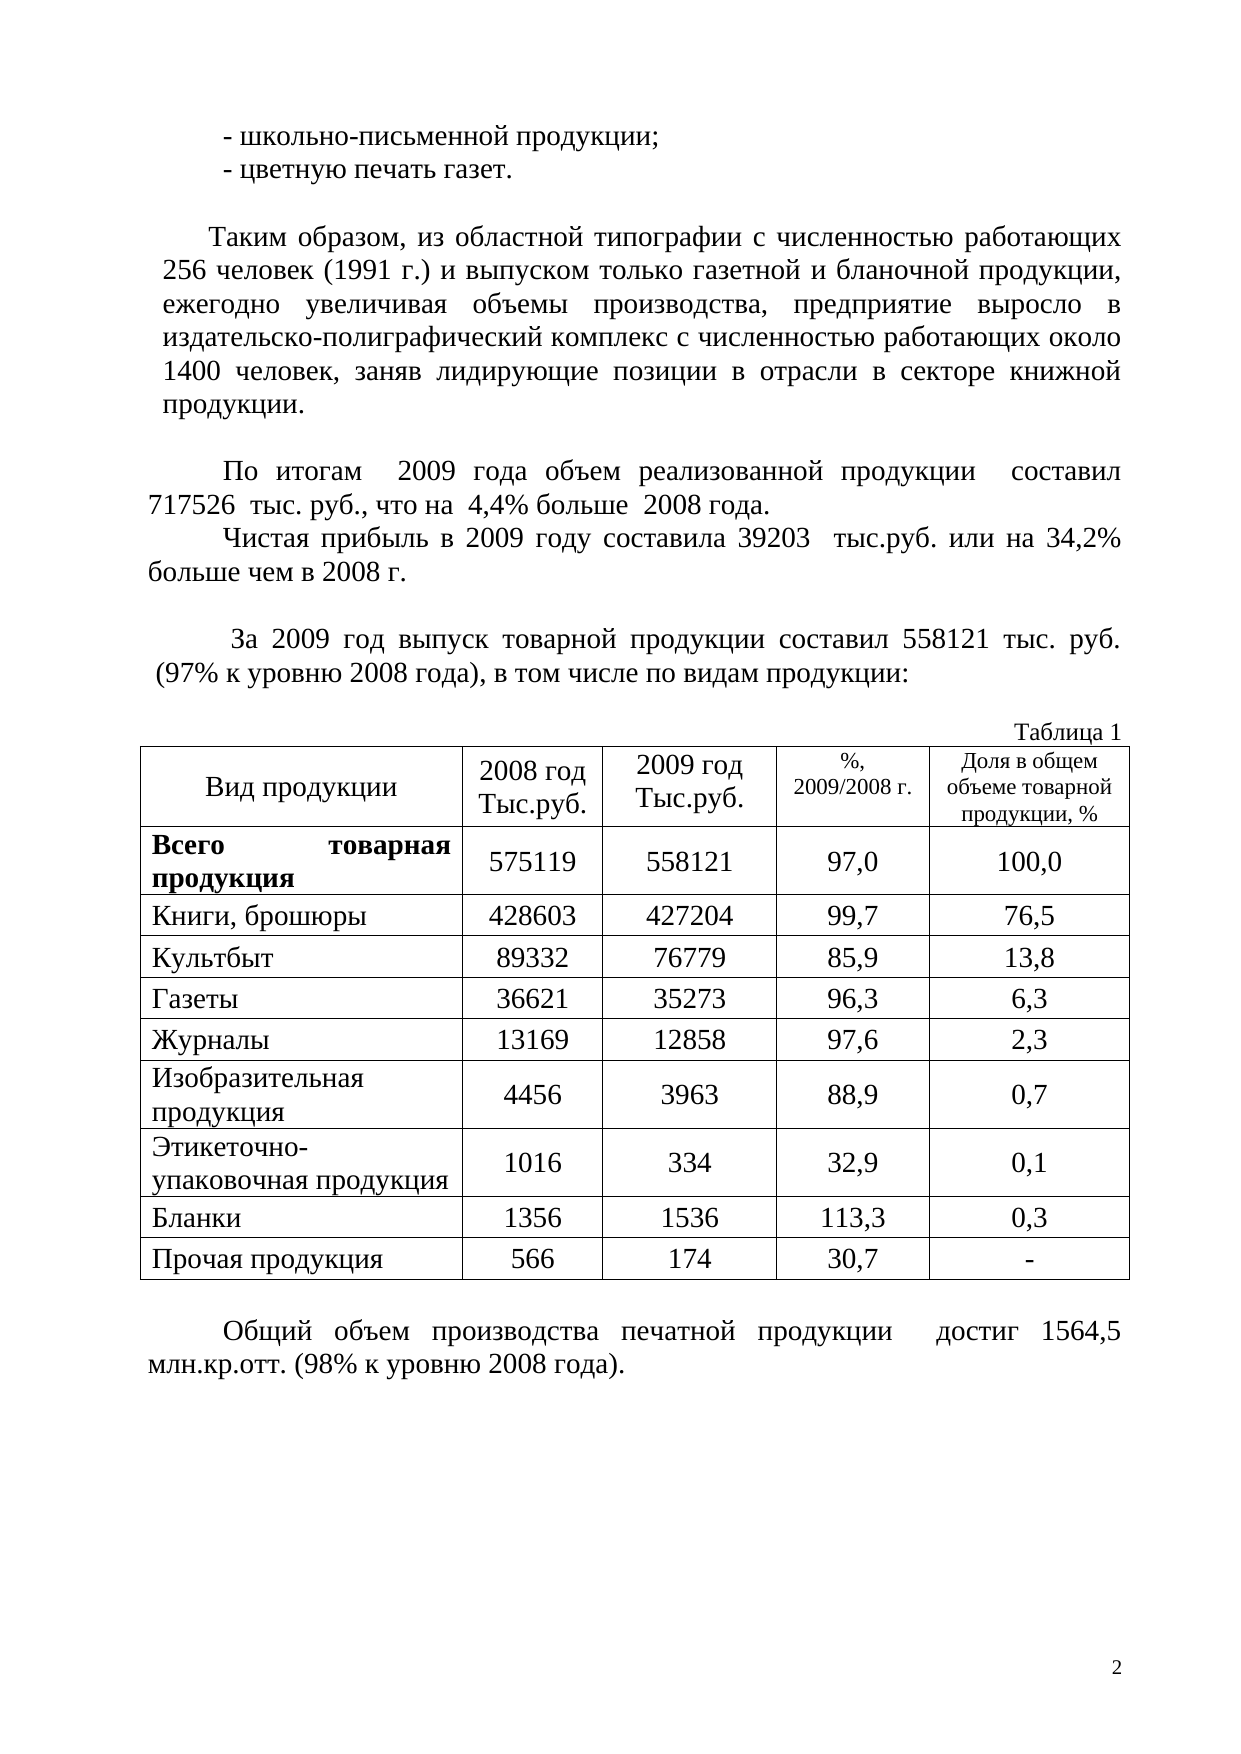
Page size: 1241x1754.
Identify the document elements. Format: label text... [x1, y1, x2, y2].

table_cell - [930, 1238, 1129, 1278]
table_cell Газеты [141, 978, 462, 1018]
text - школьно-письменной продукции; [148, 118, 1122, 152]
text Чистая прибыль в 2009 году составила 39203 тыс.руб. или на 34,2% больше чем в 2008 г. [148, 521, 1122, 588]
table_cell 558121 [603, 827, 776, 894]
table_cell 35273 [603, 978, 776, 1018]
table_cell 12858 [603, 1019, 776, 1059]
text По итогам 2009 года объем реализованной продукции составил 717526 тыс. руб., что на 4,4% больше 2008 года. [148, 453, 1122, 521]
table_cell 334 [603, 1129, 776, 1196]
table_cell Бланки [141, 1197, 462, 1237]
table_cell 89332 [463, 936, 602, 977]
table_cell Всего товарная продукция [141, 827, 462, 894]
table_cell 1536 [603, 1197, 776, 1237]
table_cell 0,1 [930, 1129, 1129, 1196]
table_cell 13169 [463, 1019, 602, 1059]
table_cell Журналы [141, 1019, 462, 1059]
table_cell 575119 [463, 827, 602, 894]
text Таким образом, из областной типографии с численностью работающих 256 человек (.) и выпуском только газетной и бланочной продукции, ежегодно увеличивая объемы производства, предприятие выросло в издательско-полиграфический комплекс с численностью работающих около 1400 человек, заняв лидирующие позиции в отрасли в секторе книжной продукции. [162, 219, 1122, 420]
table_cell 174 [603, 1238, 776, 1278]
table_cell 96,3 [777, 978, 929, 1018]
text - цветную печать газет. [148, 152, 1122, 185]
table_header 2009 год Тыс.руб. [603, 747, 776, 826]
table_cell Этикеточно-упаковочная продукция [141, 1129, 462, 1196]
table_cell 0,3 [930, 1197, 1129, 1237]
table_cell 88,9 [777, 1061, 929, 1128]
table_cell 97,0 [777, 827, 929, 894]
table_cell 30,7 [777, 1238, 929, 1278]
table_header %, 2009/2008 г. [777, 747, 929, 826]
table_cell 1356 [463, 1197, 602, 1237]
table_cell 428603 [463, 895, 602, 935]
table_cell 2,3 [930, 1019, 1129, 1059]
table_cell 13,8 [930, 936, 1129, 977]
table_header Вид продукции [141, 747, 462, 826]
table_cell 36621 [463, 978, 602, 1018]
table_cell 97,6 [777, 1019, 929, 1059]
table_cell Культбыт [141, 936, 462, 977]
table_cell 76,5 [930, 895, 1129, 935]
text Таблица 1 [155, 717, 1122, 746]
table_cell 1016 [463, 1129, 602, 1196]
table_cell 0,7 [930, 1061, 1129, 1128]
table_cell Прочая продукция [141, 1238, 462, 1278]
table_cell 85,9 [777, 936, 929, 977]
table_cell 100,0 [930, 827, 1129, 894]
table_cell 6,3 [930, 978, 1129, 1018]
table_cell 427204 [603, 895, 776, 935]
table_header 2008 год Тыс.руб. [463, 747, 602, 826]
table_cell 566 [463, 1238, 602, 1278]
table_cell 3963 [603, 1061, 776, 1128]
table_cell 4456 [463, 1061, 602, 1128]
table_cell 99,7 [777, 895, 929, 935]
table_header Доля в общем объеме товарной продукции, % [930, 747, 1129, 826]
table_cell 113,3 [777, 1197, 929, 1237]
table_cell 76779 [603, 936, 776, 977]
text Общий объем производства печатной продукции достиг 1564,5 млн.кр.отт. (98% к уровню 2008 года). [148, 1313, 1122, 1380]
text За 2009 год выпуск товарной продукции составил 558121 тыс. руб. (97% к уровню 2008 года), в том числе по видам продукции: [155, 621, 1122, 688]
table_cell Изобразительная продукция [141, 1061, 462, 1128]
table_cell 32,9 [777, 1129, 929, 1196]
table_cell Книги, брошюры [141, 895, 462, 935]
